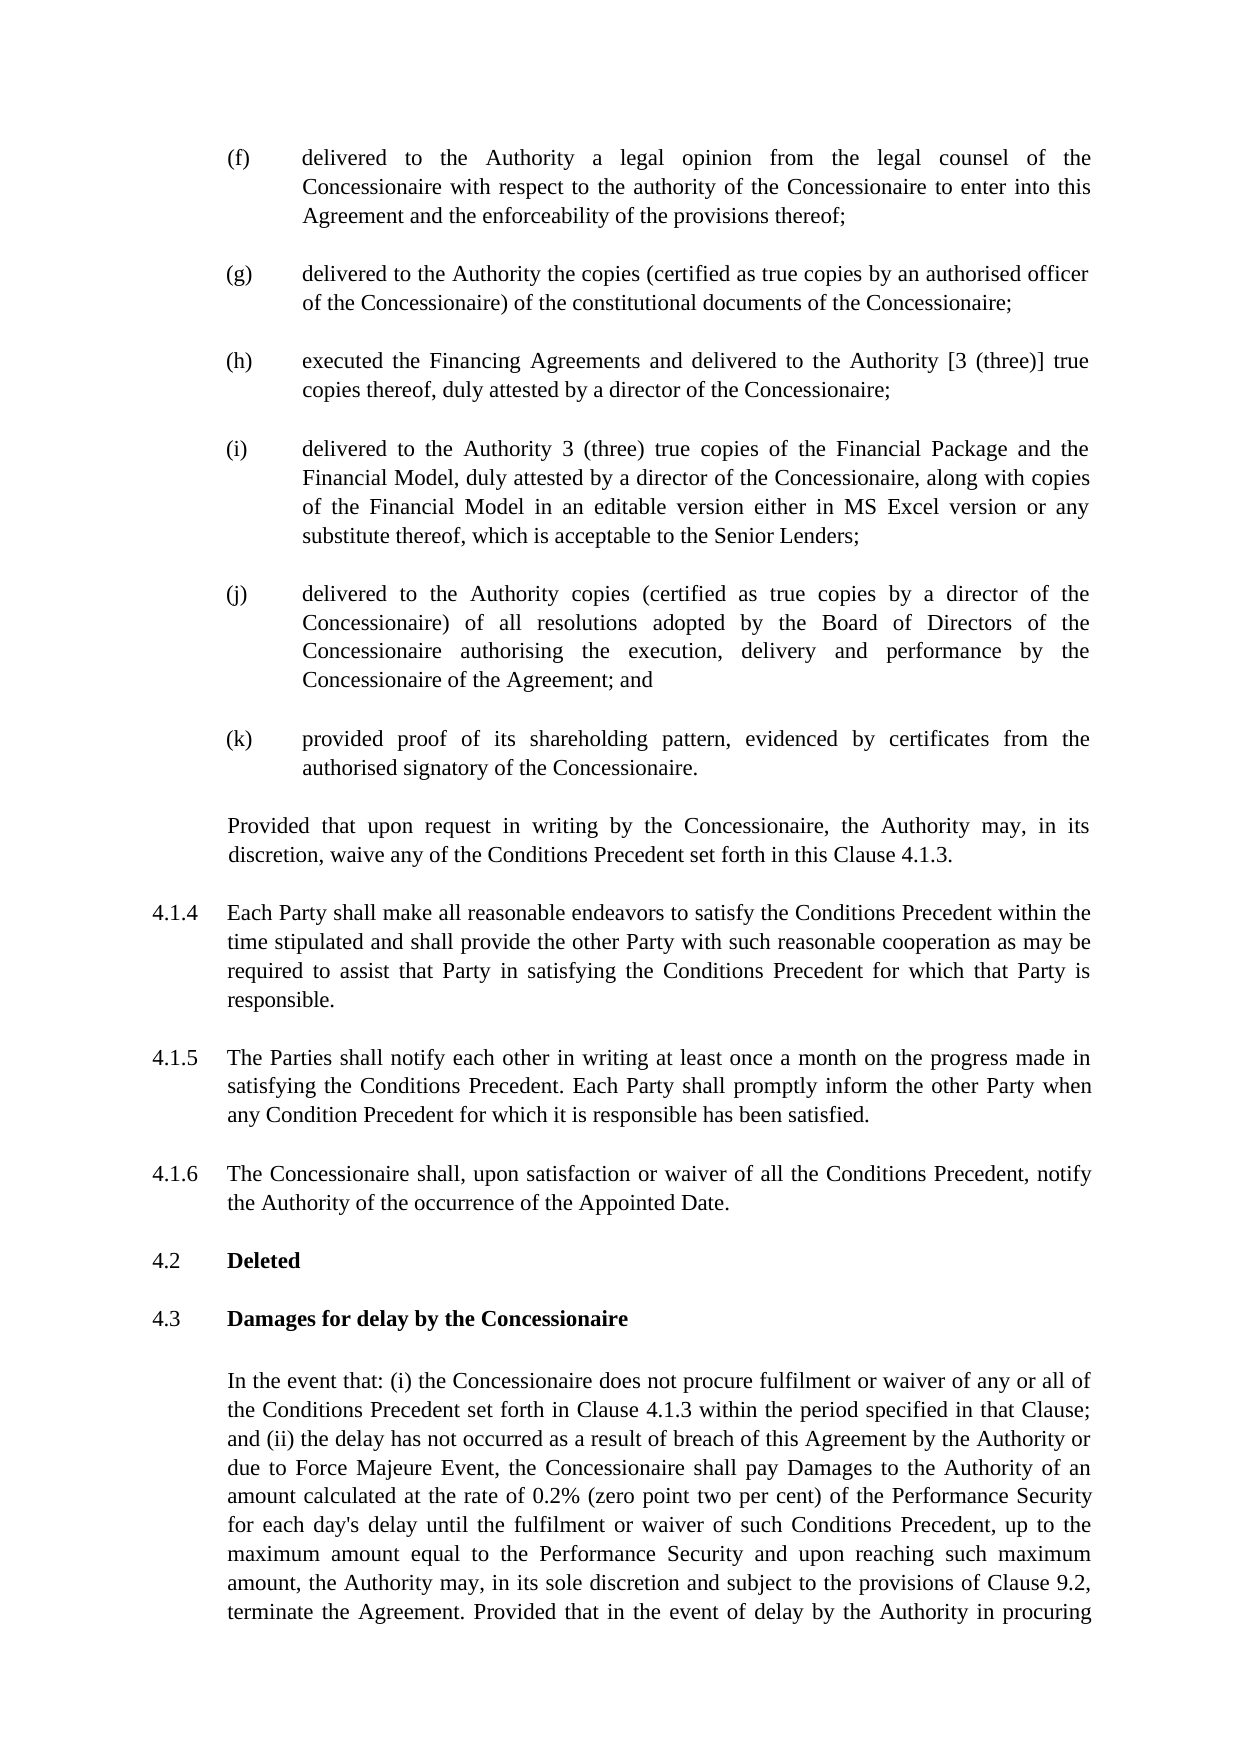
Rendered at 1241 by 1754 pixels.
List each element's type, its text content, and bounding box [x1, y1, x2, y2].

list The Parties shall notify each other in writing at least once a month on the progress made in satisfying the Conditions Precedent. Each Party shall promptly inform the other Party when any Condition Precedent for which it is responsible has been satisfied. [152, 1044, 1093, 1128]
list Damages for delay by the Concessionaire [152, 1305, 1092, 1332]
list delivered to the Authority a legal opinion from the legal counsel of the Concessionaire with respect to the authority of the Concessionaire to enter into this Agreement and the enforceability of the provisions thereof; [227, 144, 1091, 228]
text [227, 1367, 1093, 1625]
list provided proof of its shareholding pattern, evidenced by certificates from the authorised signatory of the Concessionaire. [226, 724, 1091, 780]
list The Concessionaire shall, upon satisfaction or waiver of all the Conditions Precedent, notify the Authority of the occurrence of the Appointed Date. [152, 1160, 1093, 1215]
list delivered to the Authority 3 (three) true copies of the Financial Package and the Financial Model, duly attested by a director of the Concessionaire, along with copies of the Financial Model in an editable version either in MS Excel version or any substitute thereof, which is acceptable to the Senior Lenders; [226, 435, 1091, 548]
list delivered to the Authority copies (certified as true copies by a director of the Concessionaire) of all resolutions adopted by the Board of Directors of the Concessionaire authorising the execution, delivery and performance by the Concessionaire of the Agreement; and [226, 580, 1091, 693]
list Each Party shall make all reasonable endeavors to satisfy the Conditions Precedent within the time stipulated and shall provide the other Party with such reasonable cooperation as may be required to assist that Party in satisfying the Conditions Precedent for which that Party is responsible. [152, 899, 1093, 1012]
list Deleted [152, 1247, 1092, 1273]
text Provided that upon request in writing by the Concessionaire, the Authority may, in its discretion, waive any of the Conditions Precedent set forth in this Clause 4.1.3. [227, 812, 1091, 867]
list delivered to the Authority the copies (certified as true copies by an authorised officer of the Concessionaire) of the constitutional documents of the Concessionaire; [226, 260, 1091, 316]
list executed the Financing Agreements and delivered to the Authority [3 (three)] true copies thereof, duly attested by a director of the Concessionaire; [226, 347, 1091, 403]
